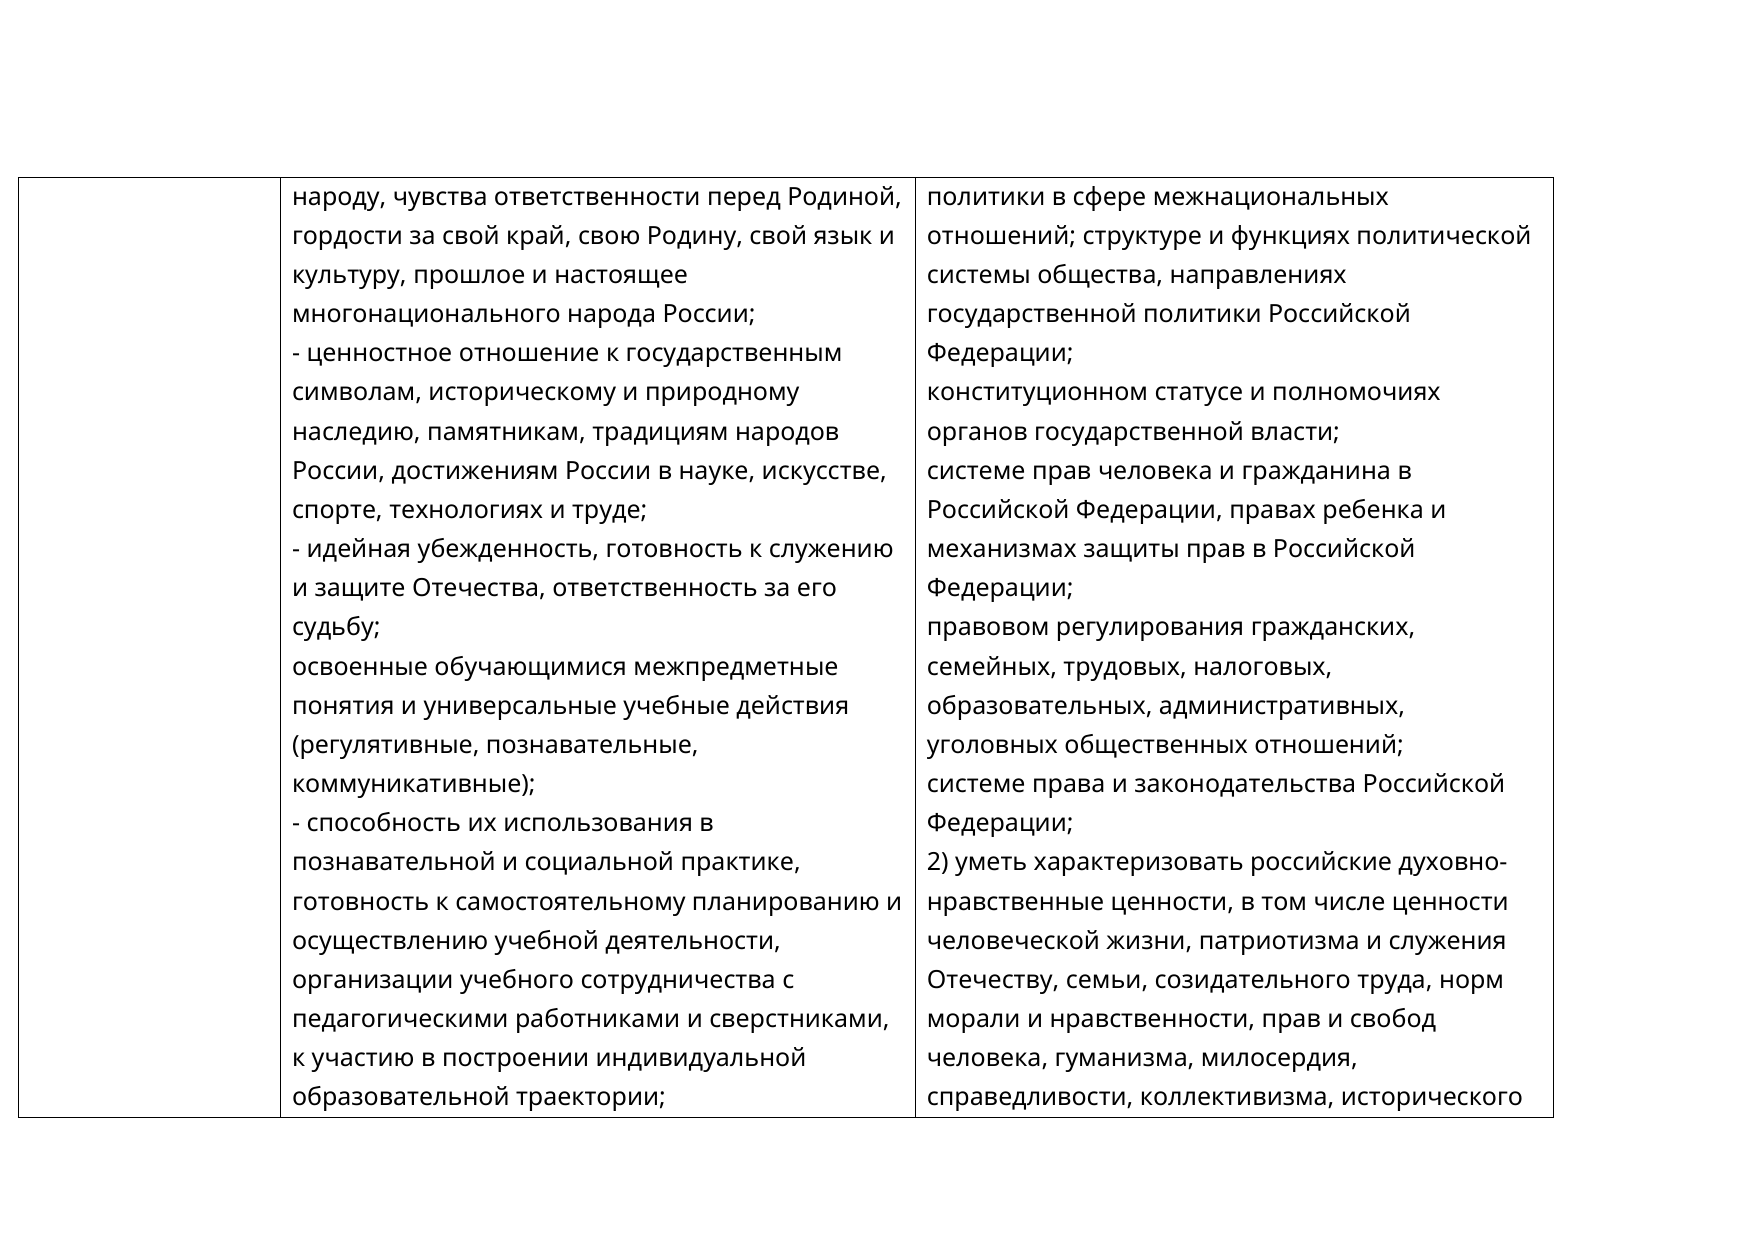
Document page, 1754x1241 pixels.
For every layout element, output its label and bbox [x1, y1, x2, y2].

table_cell [19, 178, 280, 1117]
table_cell [916, 178, 1553, 1117]
table_cell [281, 178, 915, 1117]
